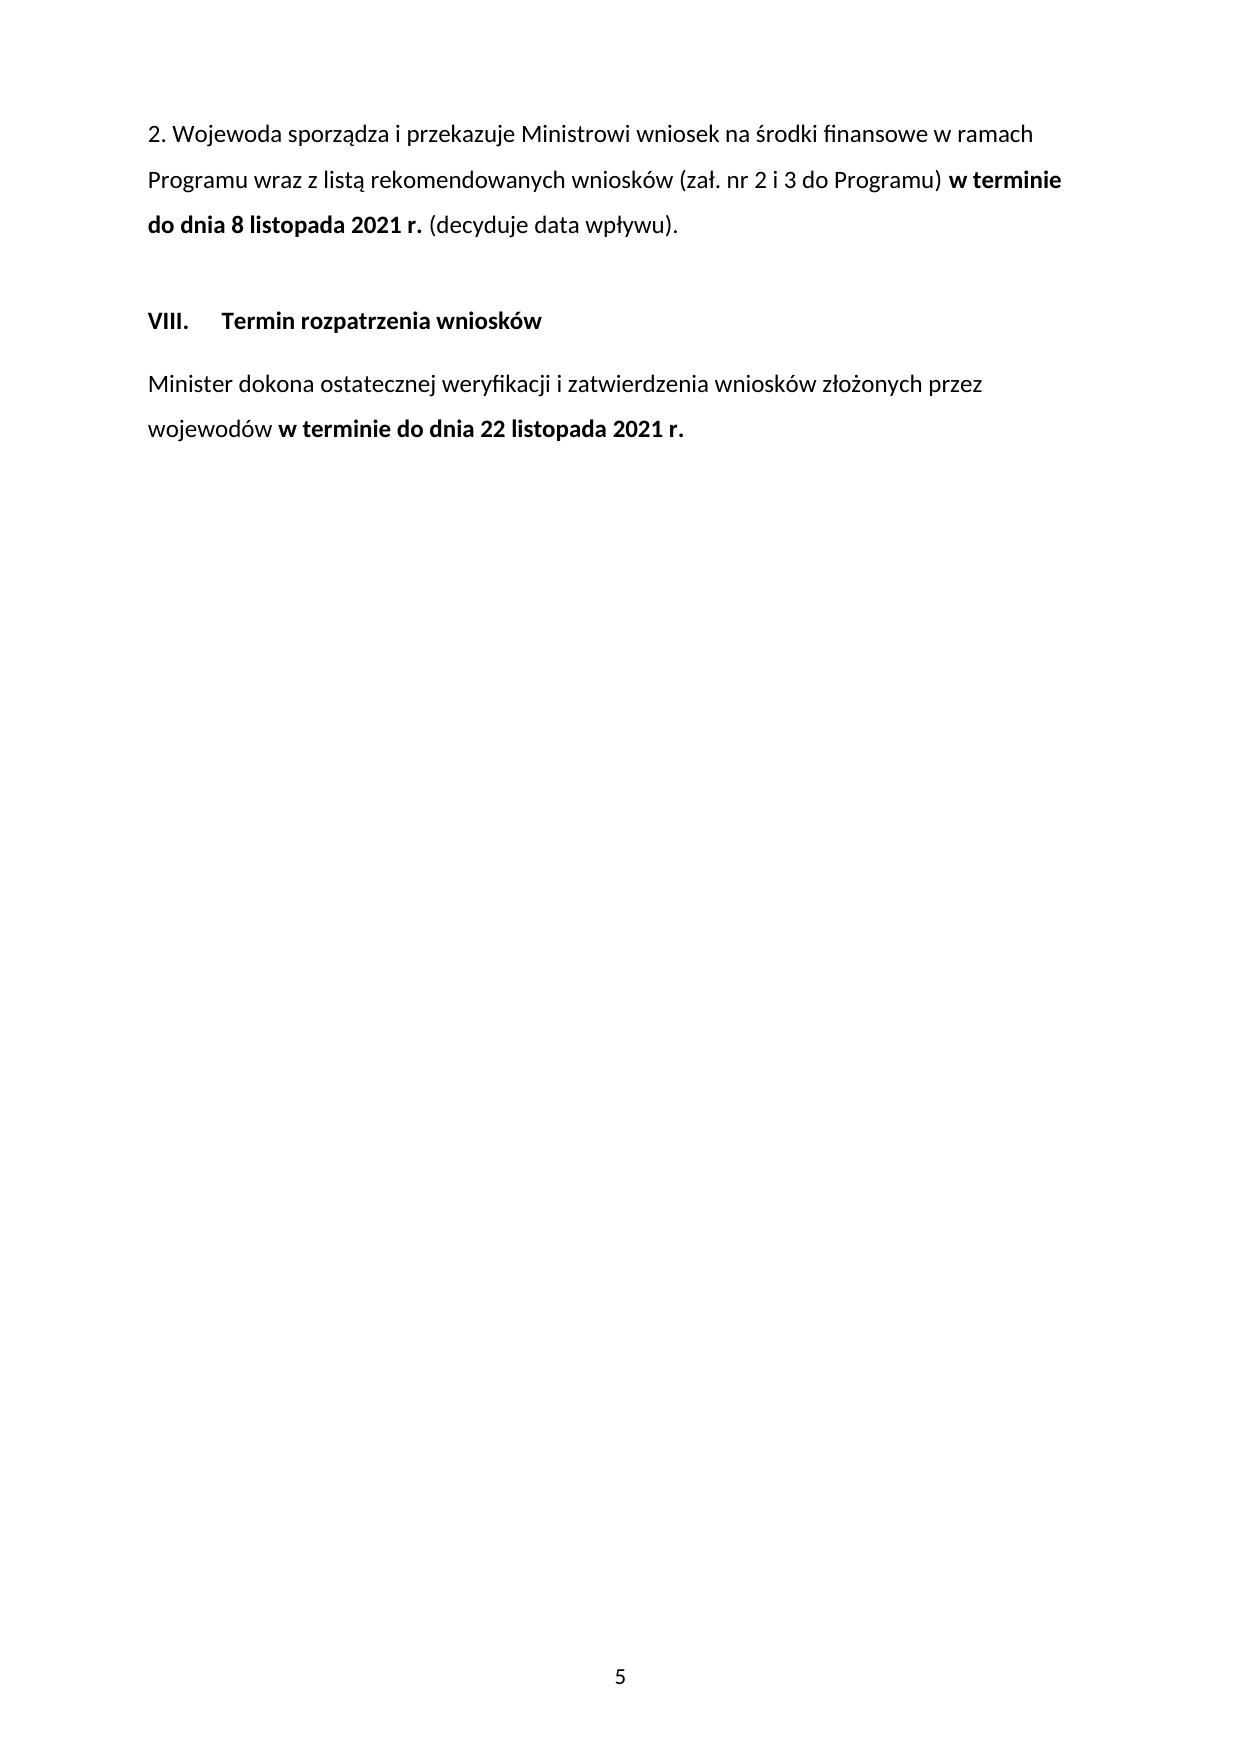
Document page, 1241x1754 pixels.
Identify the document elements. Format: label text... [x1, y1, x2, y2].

text Minister dokona ostatecznej weryfikacji i zatwierdzenia wniosków złożonych przez wojewodów w terminie do dnia 22 listopada 2021 r. [148, 368, 1092, 444]
text 2. Wojewoda sporządza i przekazuje Ministrowi wniosek na środki finansowe w ramach Programu wraz z listą rekomendowanych wniosków (zał. nr 2 i 3 do Programu) w terminie do dnia 8 listopada 2021 r. (decyduje data wpływu). [148, 118, 1092, 240]
text VIII. Termin rozpatrzenia wniosków [148, 305, 1092, 336]
